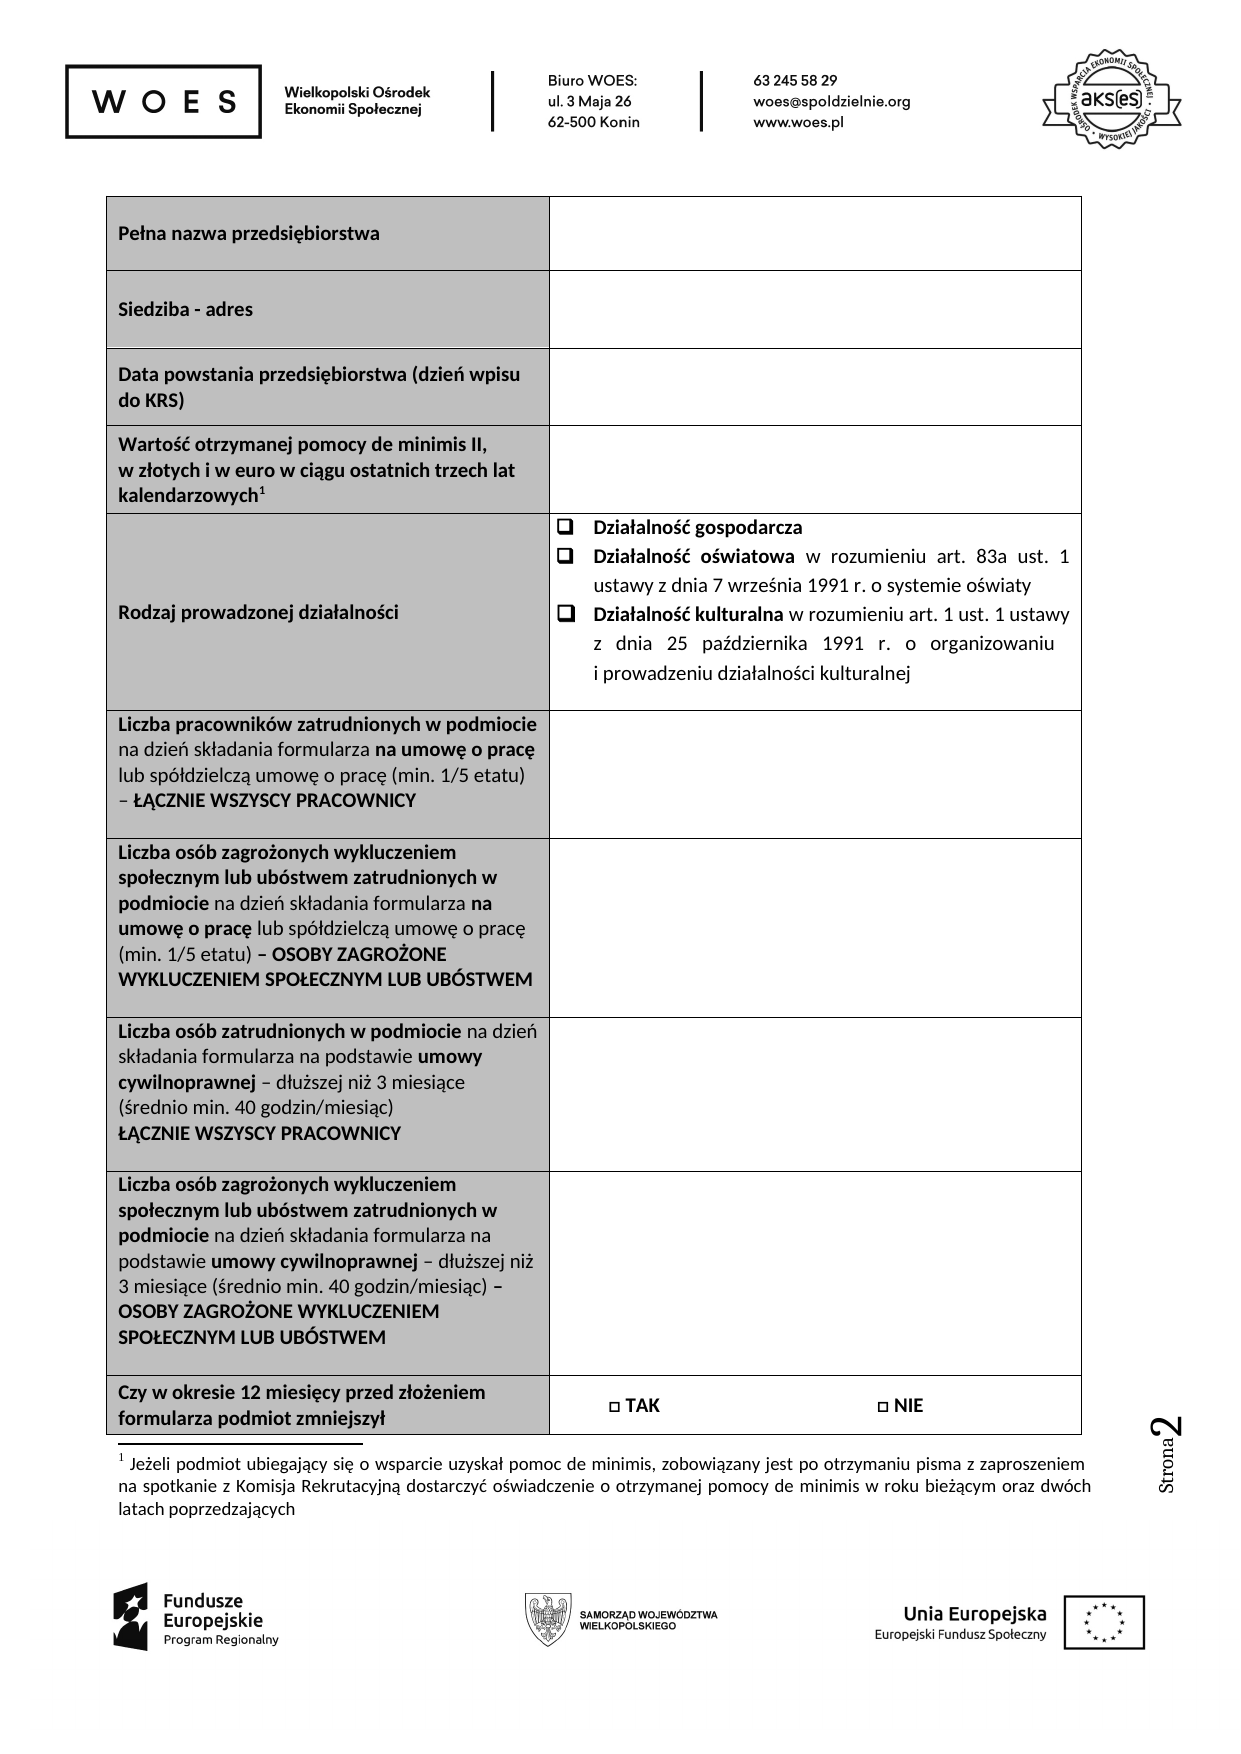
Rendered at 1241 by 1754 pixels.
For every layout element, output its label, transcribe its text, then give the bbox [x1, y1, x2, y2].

table_cell Liczba osób zatrudnionych w podmiocie na dzień składania formularza na podstawie umowy cywilnoprawnej – dłuższej niż 3 miesiące (średnio min. 40 godzin/miesiąc) ŁĄCZNIE WSZYSCY PRACOWNICY [107, 1018, 549, 1171]
table_cell [550, 197, 1081, 270]
picture [29, 1520, 1241, 1730]
table_cell Liczba osób zagrożonych wykluczeniem społecznym lub ubóstwem zatrudnionych w podmiocie na dzień składania formularza na podstawie umowy cywilnoprawnej – dłuższej niż 3 miesiące (średnio min. 40 godzin/miesiąc) – OSOBY ZAGROŻONE WYKLUCZENIEM SPOŁECZNYM LUB UBÓSTWEM [107, 1172, 549, 1375]
table_cell [550, 711, 1081, 838]
table_cell Siedziba - adres [107, 271, 549, 347]
table_cell Liczba pracowników zatrudnionych w podmiocie na dzień składania formularza na umowę o pracę lub spółdzielczą umowę o pracę (min. 1/5 etatu) – ŁĄCZNIE WSZYSCY PRACOWNICY [107, 711, 549, 838]
table_cell [550, 271, 1081, 347]
table_cell [550, 1018, 1081, 1171]
table_cell Liczba osób zagrożonych wykluczeniem społecznym lub ubóstwem zatrudnionych w podmiocie na dzień składania formularza na umowę o pracę lub spółdzielczą umowę o pracę (min. 1/5 etatu) – OSOBY ZAGROŻONE WYKLUCZENIEM SPOŁECZNYM LUB UBÓSTWEM [107, 839, 549, 1017]
picture [0, 1, 1240, 196]
table_cell [550, 1172, 1081, 1375]
table_cell □ NIE [719, 1376, 1081, 1434]
table_cell Działalność gospodarcza Działalność oświatowa w rozumieniu art. 83a ust. 1 ustawy z dnia 7 września 1991 r. o systemie oświaty Działalność kulturalna w rozumieniu art. 1 ust. 1 ustawy z dnia 25 października 1991 r. o organizowaniu i prowadzeniu działalności kulturalnej [550, 514, 1081, 710]
table_cell [550, 349, 1081, 425]
table_cell Pełna nazwa przedsiębiorstwa [107, 197, 549, 270]
table_cell [550, 839, 1081, 1017]
table_cell Czy w okresie 12 miesięcy przed złożeniem formularza podmiot zmniejszył zatrudnienie/dokonał redukcji zatrudnienia? [107, 1376, 549, 1434]
table_cell Rodzaj prowadzonej działalności [107, 514, 549, 710]
table_cell Data powstania przedsiębiorstwa (dzień wpisu do KRS) [107, 349, 549, 425]
table_cell Wartość otrzymanej pomocy de minimis II, w złotych i w euro w ciągu ostatnich trzech lat kalendarzowych [107, 426, 549, 513]
table_cell □ TAK [550, 1376, 718, 1434]
table_cell [550, 426, 1081, 513]
